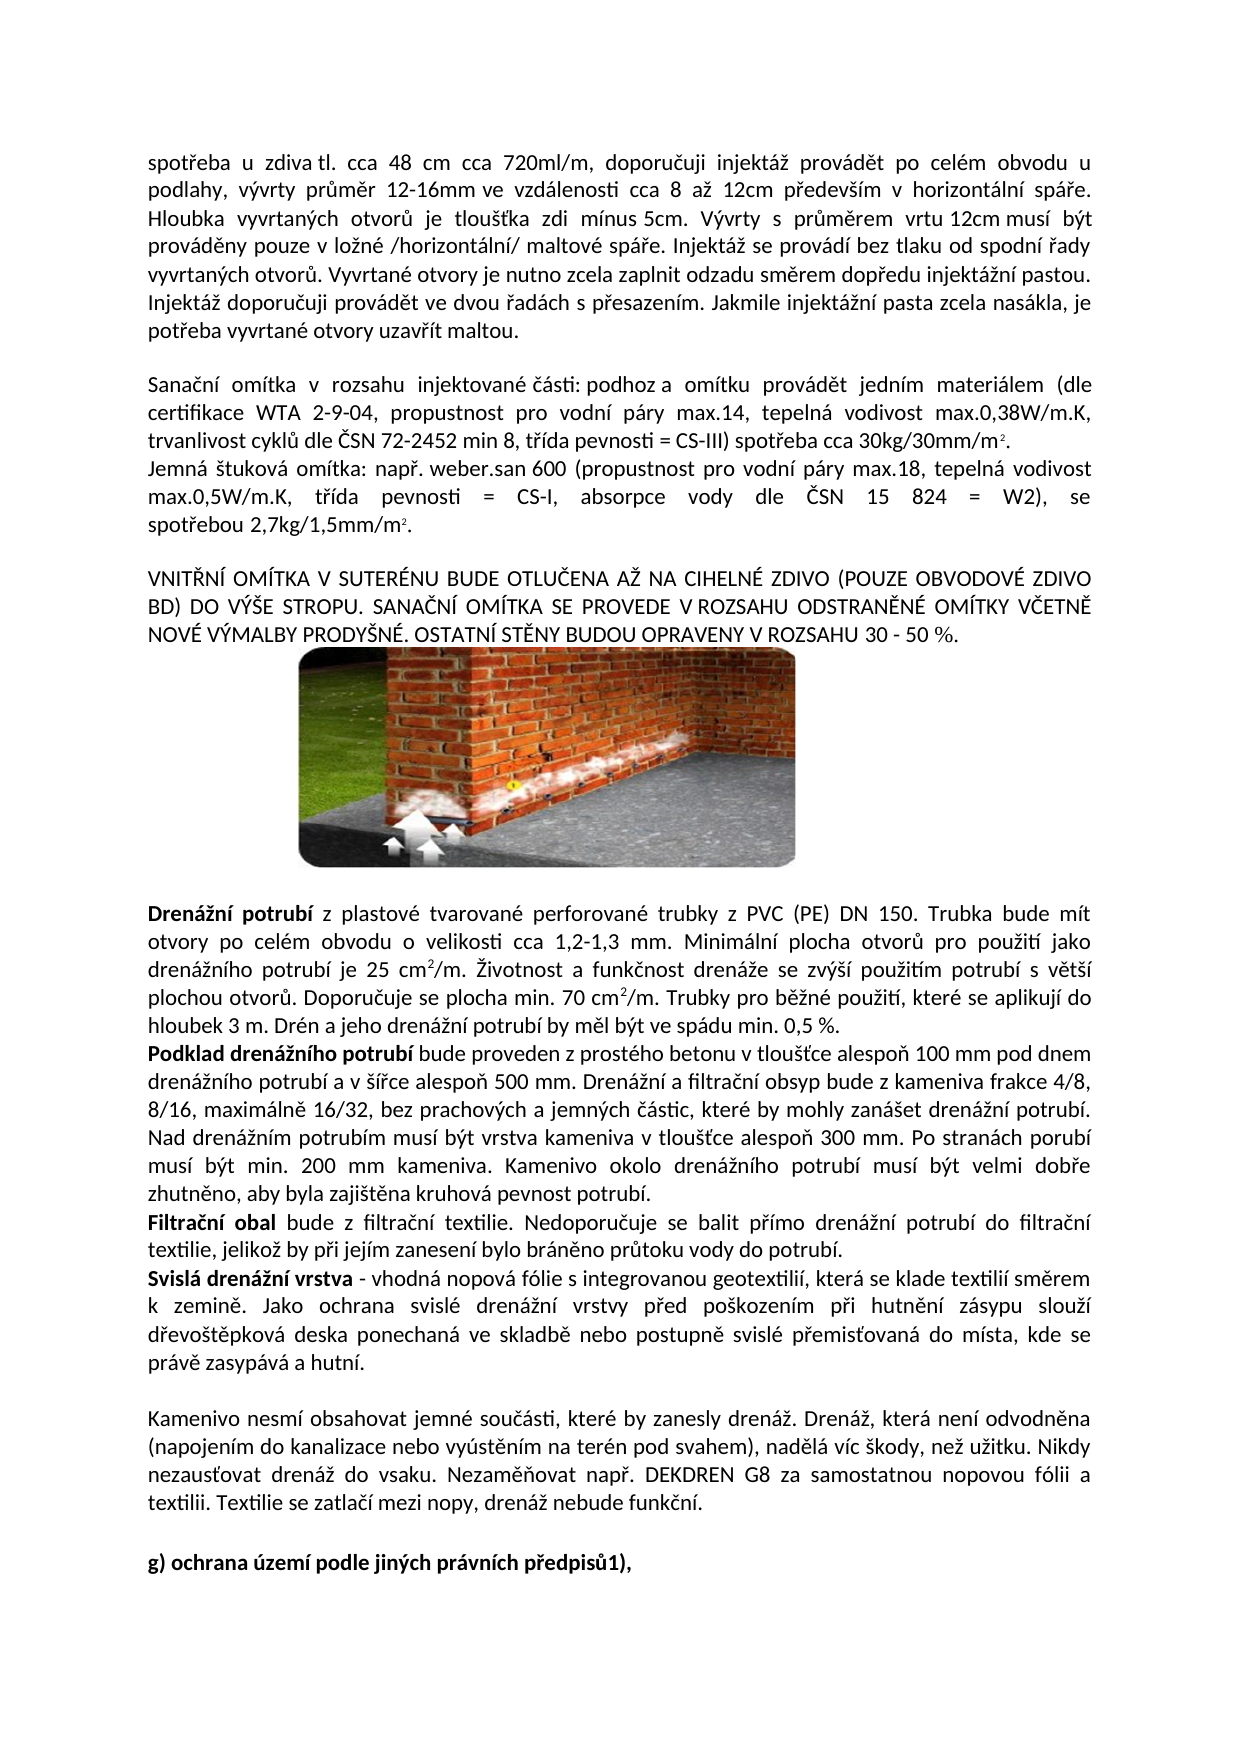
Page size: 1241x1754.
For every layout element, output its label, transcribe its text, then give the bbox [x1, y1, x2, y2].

text Filtrační obal bude z filtrační textilie. Nedoporučuje se balit přímo drenážní potrubí do filtrační textilie, jelikož by při jejím zanesení bylo bráněno průtoku vody do potrubí. [148, 1208, 1093, 1264]
text VNITŘNÍ OMÍTKA V SUTERÉNU BUDE OTLUČENA AŽ NA CIHELNÉ ZDIVO (POUZE OBVODOVÉ ZDIVO BD) DO VÝŠE STROPU. SANAČNÍ OMÍTKA SE PROVEDE V ROZSAHU ODSTRANĚNÉ OMÍTKY VČETNĚ NOVÉ VÝMALBY PRODYŠNÉ. OSTATNÍ STĚNY BUDOU OPRAVENY V ROZSAHU 30 - 50 %. [148, 564, 1093, 648]
text Sanační omítka v rozsahu injektované části: podhoz a omítku provádět jedním materiálem (dle certifikace WTA 2-9-04, propustnost pro vodní páry max.14, tepelná vodivost max.0,38W/m.K, trvanlivost cyklů dle ČSN 72-2452 min 8, třída pevnosti = CS-III) spotřeba cca 30kg/30mm/m2. [148, 370, 1093, 454]
text Svislá drenážní vrstva - vhodná nopová fólie s integrovanou geotextilií, která se klade textilií směrem k zemině. Jako ochrana svislé drenážní vrstvy před poškozením při hutnění zásypu slouží dřevoštěpková deska ponechaná ve skladbě nebo postupně svislé přemisťovaná do místa, kde se právě zasypává a hutní. [148, 1264, 1093, 1376]
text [148, 148, 1093, 344]
text g) ochrana území podle jiných právních předpisů1), [148, 1548, 1093, 1576]
text Podklad drenážního potrubí bude proveden z prostého betonu v tloušťce alespoň 100 mm pod dnem drenážního potrubí a v šířce alespoň 500 mm. Drenážní a filtrační obsyp bude z kameniva frakce 4/8, 8/16, maximálně 16/32, bez prachových a jemných částic, které by mohly zanášet drenážní potrubí. Nad drenážním potrubím musí být vrstva kameniva v tloušťce alespoň 300 mm. Po stranách porubí musí být min. 200 mm kameniva. Kamenivo okolo drenážního potrubí musí být velmi dobře zhutněno, aby byla zajištěna kruhová pevnost potrubí. [148, 1039, 1093, 1208]
text Drenážní potrubí z plastové tvarované perforované trubky z PVC (PE) DN 150. Trubka bude mít otvory po celém obvodu o velikosti cca 1,2-1,3 mm. Minimální plocha otvorů pro použití jako drenážního potrubí je 25 cm2/m. Životnost a funkčnost drenáže se zvýší použitím potrubí s větší plochou otvorů. Doporučuje se plocha min. 70 cm2/m. Trubky pro běžné použití, které se aplikují do hloubek 3 m. Drén a jeho drenážní potrubí by měl být ve spádu min. 0,5 %. [148, 899, 1093, 1039]
text Jemná štuková omítka: např. weber.san 600 (propustnost pro vodní páry max.18, tepelná vodivost max.0,5W/m.K, třída pevnosti = CS-I, absorpce vody dle ČSN 15 824 = W2), se spotřebou 2,7kg/1,5mm/m2. [148, 454, 1093, 538]
text Kamenivo nesmí obsahovat jemné součásti, které by zanesly drenáž. Drenáž, která není odvodněna (napojením do kanalizace nebo vyústěním na terén pod svahem), nadělá víc škody, než užitku. Nikdy nezausťovat drenáž do vsaku. Nezaměňovat např. DEKDREN G8 za samostatnou nopovou fólii a textilii. Textilie se zatlačí mezi nopy, drenáž nebude funkční. [148, 1404, 1093, 1516]
picture [297, 647, 796, 868]
